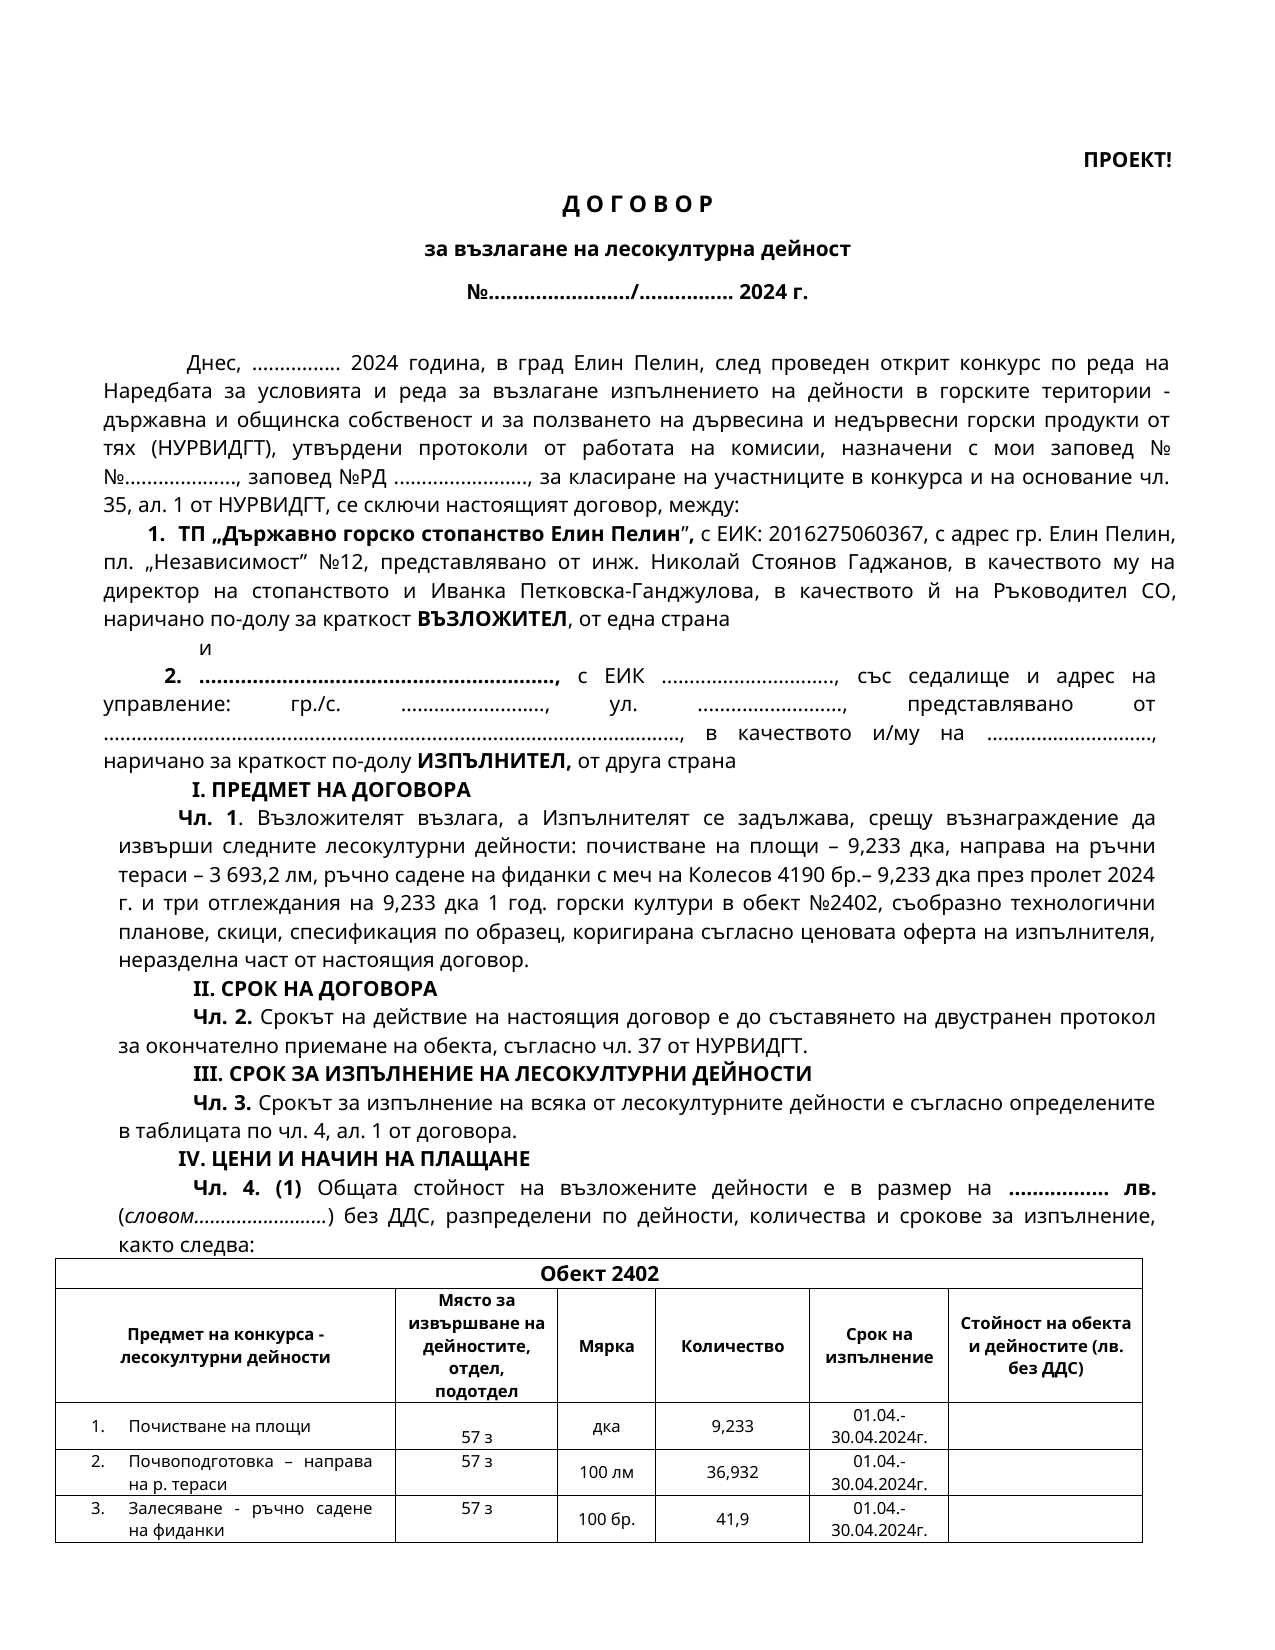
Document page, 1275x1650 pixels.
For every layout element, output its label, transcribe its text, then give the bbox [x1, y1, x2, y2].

text №......................../................ 2024 г. [103, 277, 1172, 306]
table_cell дка [558, 1403, 655, 1449]
list ТП „Държавно горско стопанство Елин Пелин”, с ЕИК: 2016275060367, с адрес гр. Елин Пелин, пл. „Независимост” №12, представлявано от инж. Николай Стоянов Гаджанов, в качеството му на директор на стопанството и Иванка Петковска-Ганджулова, в качеството й на Ръководител СО, наричано по-долу за краткост ВЪЗЛОЖИТЕЛ, от една страна [103, 519, 1176, 633]
text Д О Г О В О Р [103, 188, 1172, 219]
table_cell 41,9 [656, 1496, 809, 1542]
text Чл. 1. Възложителят възлага, а Изпълнителят се задължава, срещу възнаграждение да извърши следните лесокултурни дейности: почистване на площи – 9,233 дка, направа на ръчни тераси – 3 693,2 лм, ръчно садене на фиданки с меч на Колесов 4190 бр.– 9,233 дка през пролет 2024 г. и три отглеждания на 9,233 дка 1 год. горски култури в обект №2402, съобразно технологични планове, скици, спесификация по образец, коригирана съгласно ценовата оферта на изпълнителя, неразделна част от настоящия договор. [118, 803, 1157, 974]
table_cell 36,932 [656, 1450, 809, 1495]
table_cell [949, 1496, 1142, 1542]
table_cell 57 з [396, 1450, 557, 1495]
text Чл. 4. (1) Общата стойност на възложените дейности е в размер на ….....……… лв. (словом.........................) без ДДС, разпределени по дейности, количества и срокове за изпълнение, както следва: [118, 1173, 1157, 1258]
table_cell Срок на изпълнение [810, 1289, 948, 1402]
table_header Обект 2402 [56, 1259, 1142, 1288]
table_cell 01.04.-30.04.2024г. [810, 1450, 948, 1495]
text III. СРОК ЗА ИЗПЪЛНЕНИЕ НА ЛЕСОКУЛТУРНИ ДЕЙНОСТИ [118, 1059, 1157, 1088]
table_cell 57 з [396, 1496, 557, 1542]
table_cell 57 з [396, 1403, 557, 1449]
table_cell 100 бр. [558, 1496, 655, 1542]
table_cell Количество [656, 1289, 809, 1402]
table_cell Стойност на обекта и дейностите (лв. без ДДС) [949, 1289, 1142, 1402]
table_cell Място за извършване на дейностите, отдел, подотдел [396, 1289, 557, 1402]
table_cell Почвоподготовка – направа на р. тераси [56, 1450, 395, 1495]
table_cell 9,233 [656, 1403, 809, 1449]
table_cell Почистване на площи [56, 1403, 395, 1449]
text ПРОЕКТ! [103, 145, 1172, 173]
text за възлагане на лесокултурна дейност [103, 234, 1172, 263]
table_cell Мярка [558, 1289, 655, 1402]
list и [103, 633, 1157, 661]
text Чл. 2. Срокът на действие на настоящия договор е до съставянето на двустранен протокол за окончателно приемане на обекта, съгласно чл. 37 от НУРВИДГТ. [118, 1002, 1157, 1059]
table_cell 01.04.-30.04.2024г. [810, 1496, 948, 1542]
table_cell 100 лм [558, 1450, 655, 1495]
text Чл. 3. Срокът за изпълнение на всяка от лесокултурните дейности е съгласно определените в таблицата по чл. 4, ал. 1 от договора. [118, 1088, 1157, 1144]
text ІV. ЦЕНИ И НАЧИН НА ПЛАЩАНЕ [118, 1144, 1157, 1173]
text ІІ. СРОК НА ДОГОВОРА [118, 974, 1157, 1002]
text I. ПРЕДМЕТ НА ДОГОВОРА [118, 775, 1157, 803]
text Днес, ................ 2024 година, в град Елин Пелин, след проведен открит конкурс по реда на Наредбата за условията и реда за възлагане изпълнението на дейности в горските територии - държавна и общинска собственост и за ползването на дървесина и недървесни горски продукти от тях (НУРВИДГТ), утвърдени протоколи от работата на комисии, назначени с мои заповед №№...................., заповед №РД ........................, за класиране на участниците в конкурса и на основание чл. 35, ал. 1 от НУРВИДГТ, се сключи настоящият договор, между: [103, 348, 1172, 519]
table_cell [949, 1450, 1142, 1495]
table_cell [949, 1403, 1142, 1449]
table_cell Залесяване - ръчно садене на фиданки [56, 1496, 395, 1542]
table_cell Предмет на конкурса - лесокултурни дейности [56, 1289, 395, 1402]
text 2. ………………………................................., с ЕИК ..............................., със седалище и адрес на управление: гр./с. ………............….., ул. .........................., представлявано от …..............................................................…………………………………, в качеството и/му на …………………………, наричано за краткост по-долу ИЗПЪЛНИТЕЛ, от друга страна [103, 661, 1157, 775]
table_cell 01.04.-30.04.2024г. [810, 1403, 948, 1449]
